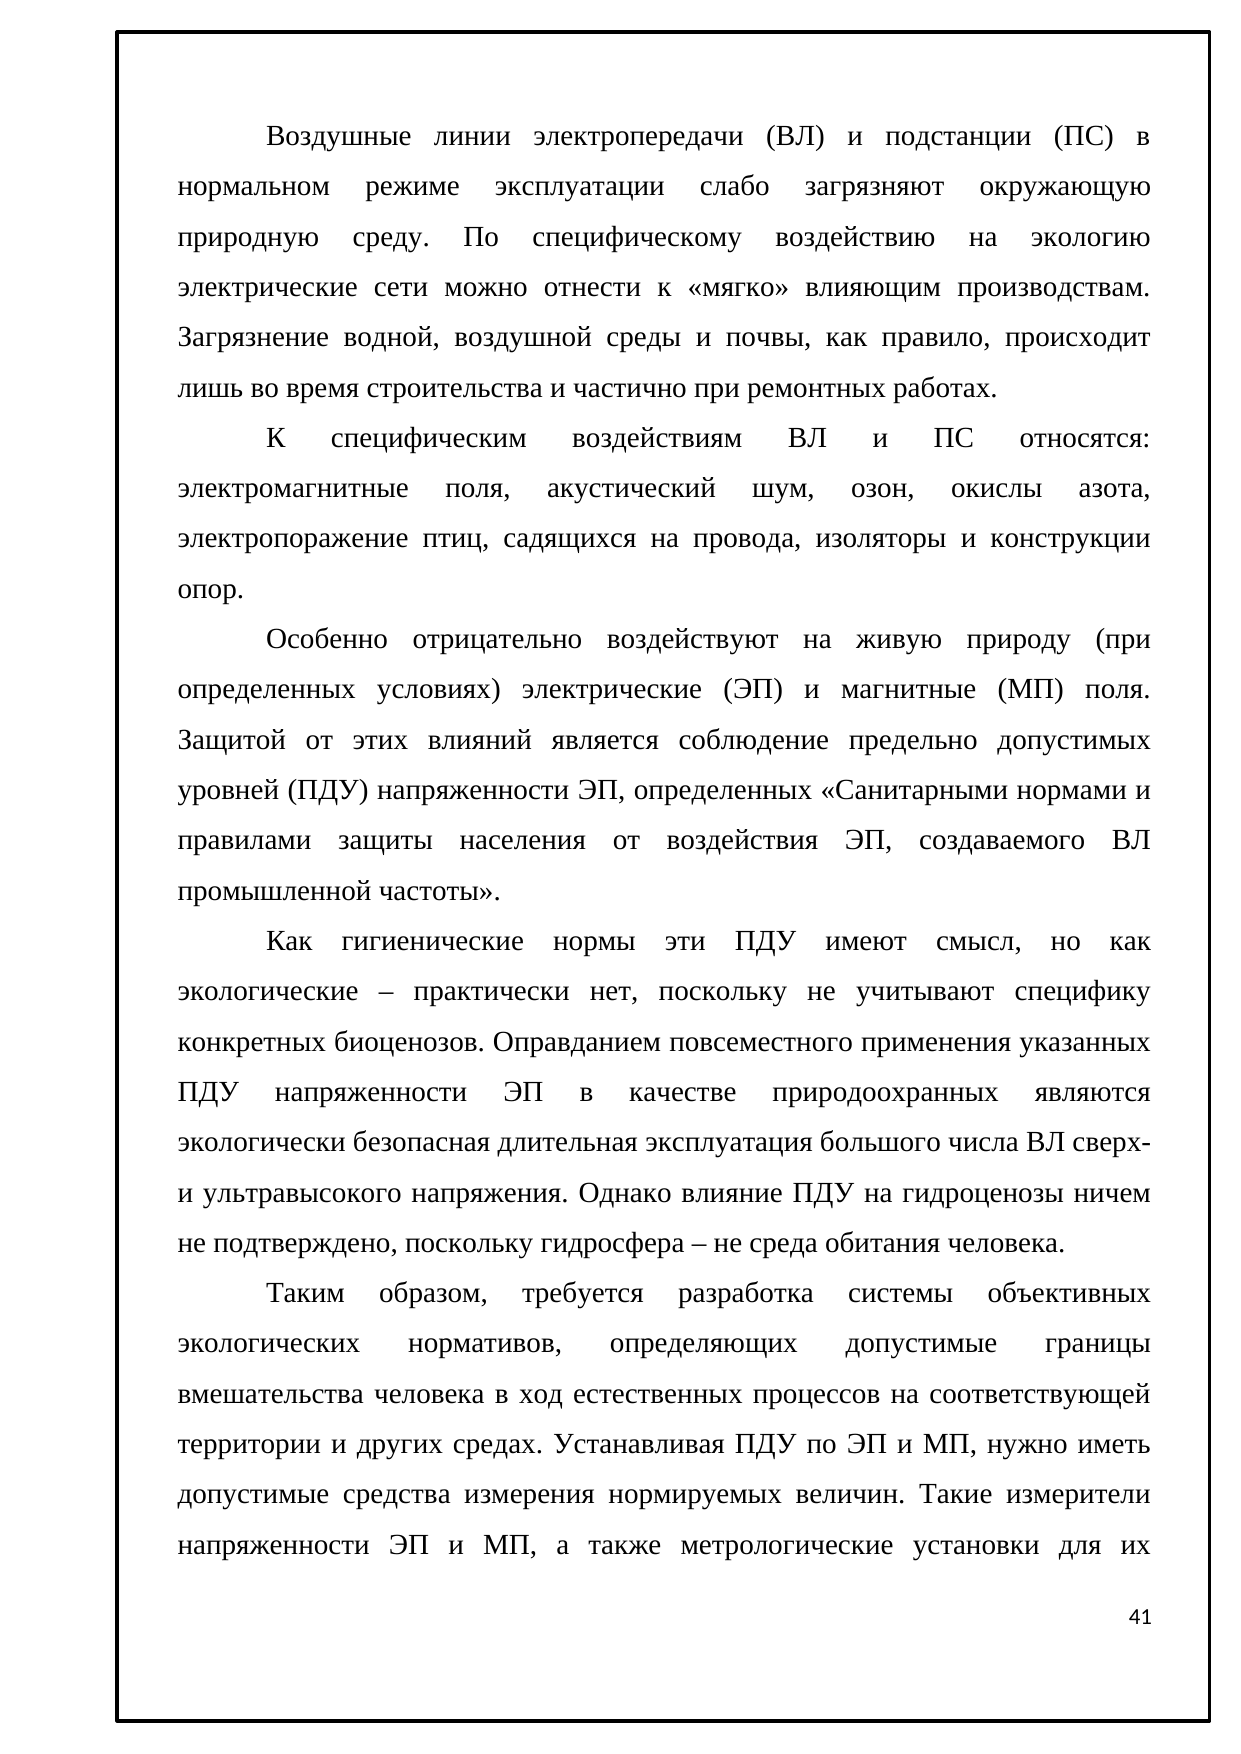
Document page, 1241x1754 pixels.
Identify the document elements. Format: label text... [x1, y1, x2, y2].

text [177, 1275, 1152, 1560]
text Как гигиенические нормы эти ПДУ имеют смысл, но как экологические – практически нет, поскольку не учитывают специфику конкретных биоценозов. Оправданием повсеместного применения указанных ПДУ напряженности ЭП в качестве природоохранных являются экологически безопасная длительная эксплуатация большого числа ВЛ сверх- и ультравысокого напряжения. Однако влияние ПДУ на гидроценозы ничем не подтверждено, поскольку гидросфера – не среда обитания человека. [177, 923, 1152, 1258]
text Особенно отрицательно воздействуют на живую природу (при определенных условиях) электрические (ЭП) и магнитные (МП) поля. Защитой от этих влияний является соблюдение предельно допустимых уровней (ПДУ) напряженности ЭП, определенных «Санитарными нормами и правилами защиты населения от воздействия ЭП, создаваемого ВЛ промышленной частоты». [177, 621, 1152, 906]
text Воздушные линии электропередачи (ВЛ) и подстанции (ПС) в нормальном режиме эксплуатации слабо загрязняют окружающую природную среду. По специфическому воздействию на экологию электрические сети можно отнести к «мягко» влияющим производствам. Загрязнение водной, воздушной среды и почвы, как правило, происходит лишь во время строительства и частично при ремонтных работах. [177, 118, 1152, 403]
text К специфическим воздействиям ВЛ и ПС относятся: электромагнитные поля, акустический шум, озон, окислы азота, электропоражение птиц, садящихся на провода, изоляторы и конструкции опор. [177, 420, 1152, 604]
